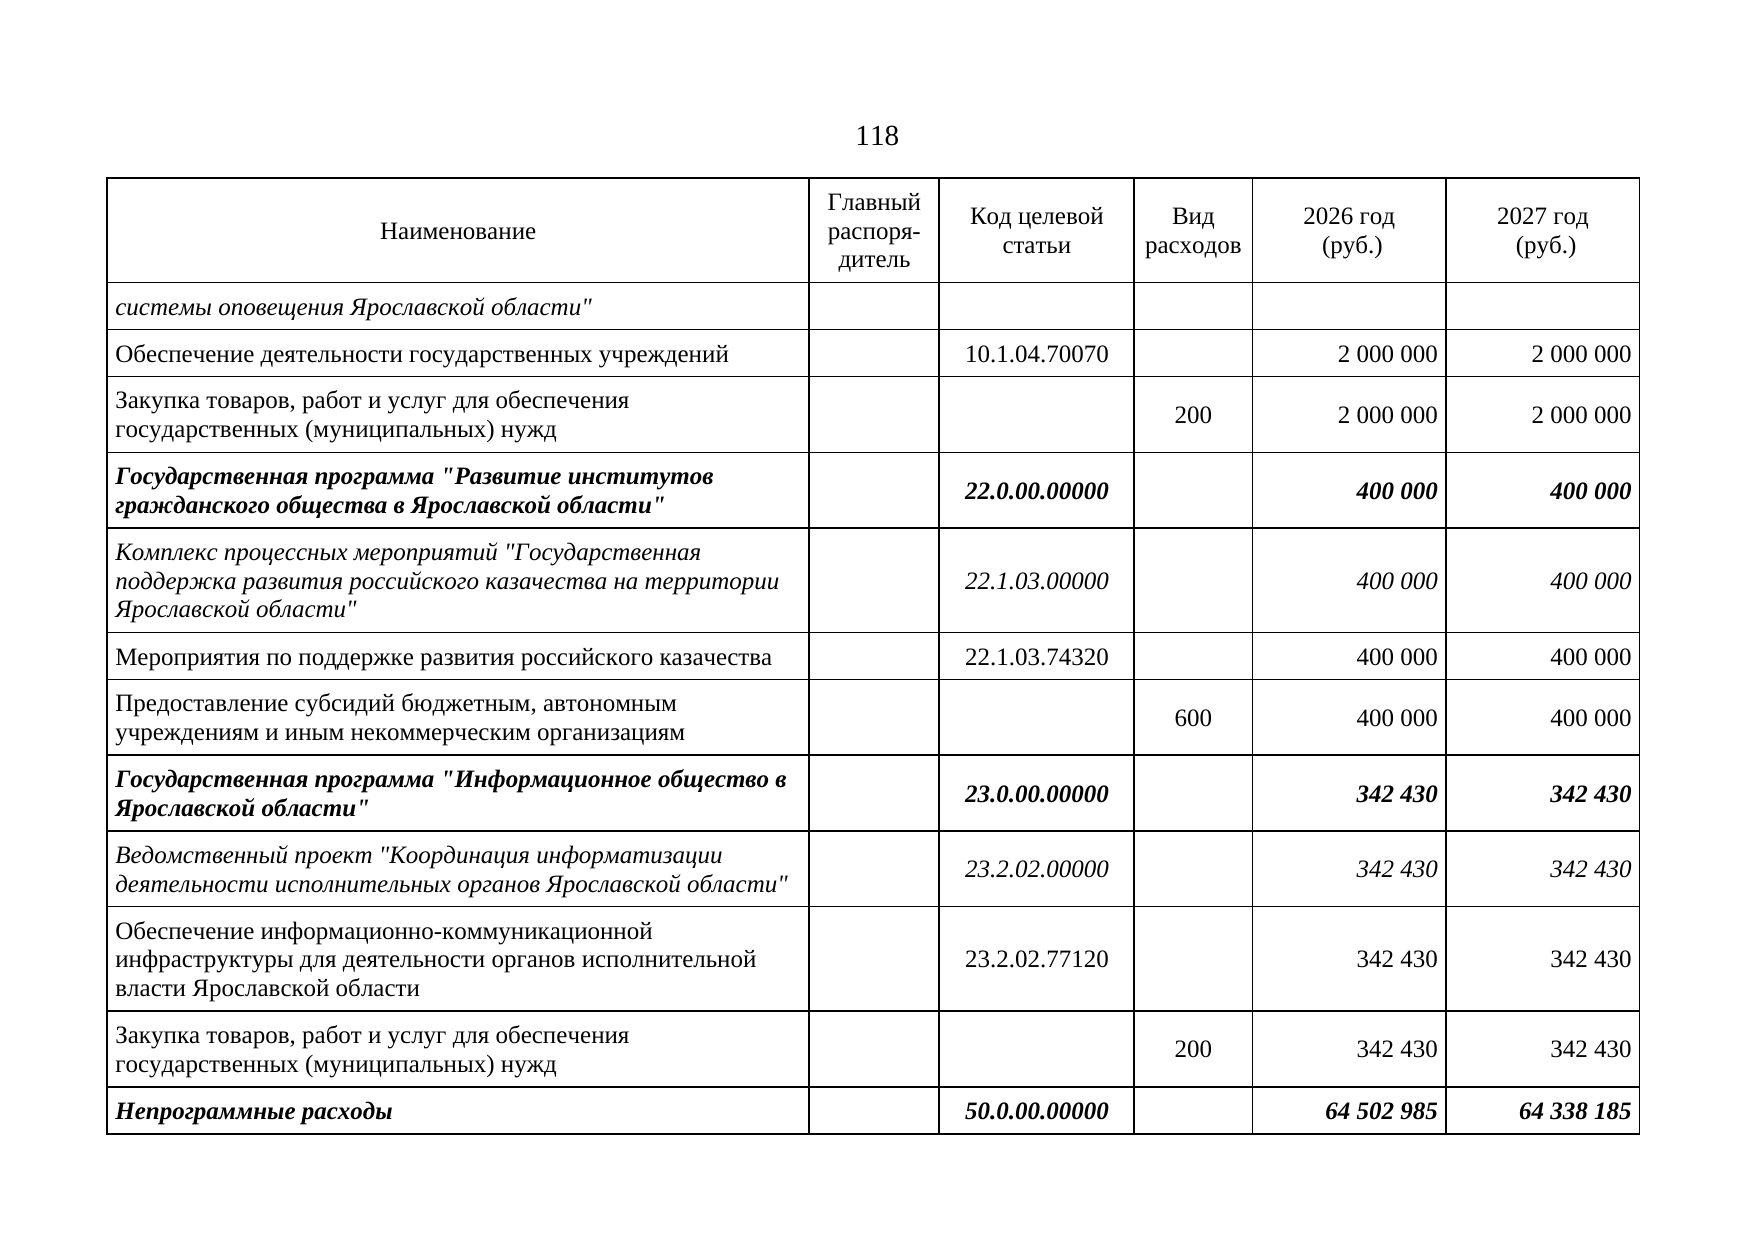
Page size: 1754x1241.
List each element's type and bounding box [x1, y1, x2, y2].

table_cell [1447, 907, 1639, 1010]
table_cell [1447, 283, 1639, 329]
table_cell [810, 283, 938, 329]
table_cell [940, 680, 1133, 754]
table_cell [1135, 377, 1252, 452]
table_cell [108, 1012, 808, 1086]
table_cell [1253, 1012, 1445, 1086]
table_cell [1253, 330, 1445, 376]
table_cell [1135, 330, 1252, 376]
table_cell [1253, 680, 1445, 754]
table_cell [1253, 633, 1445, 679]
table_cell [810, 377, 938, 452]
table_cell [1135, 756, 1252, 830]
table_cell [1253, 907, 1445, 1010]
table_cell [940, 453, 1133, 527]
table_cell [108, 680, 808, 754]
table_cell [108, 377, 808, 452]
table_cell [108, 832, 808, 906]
table_header [1135, 179, 1252, 282]
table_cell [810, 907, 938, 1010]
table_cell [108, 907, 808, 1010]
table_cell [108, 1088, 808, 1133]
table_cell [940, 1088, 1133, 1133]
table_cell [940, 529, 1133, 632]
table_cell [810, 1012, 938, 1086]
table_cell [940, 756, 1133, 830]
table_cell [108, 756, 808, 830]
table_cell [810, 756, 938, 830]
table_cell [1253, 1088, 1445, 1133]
table_header [1253, 179, 1445, 282]
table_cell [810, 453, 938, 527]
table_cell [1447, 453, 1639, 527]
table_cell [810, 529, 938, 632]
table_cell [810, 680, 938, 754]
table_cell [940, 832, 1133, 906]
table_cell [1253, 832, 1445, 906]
table_header [810, 179, 938, 282]
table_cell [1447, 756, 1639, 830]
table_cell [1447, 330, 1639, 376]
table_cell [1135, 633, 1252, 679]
table_header [940, 179, 1133, 282]
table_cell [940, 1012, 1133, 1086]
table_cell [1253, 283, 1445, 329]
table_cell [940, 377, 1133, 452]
table_header [108, 179, 808, 282]
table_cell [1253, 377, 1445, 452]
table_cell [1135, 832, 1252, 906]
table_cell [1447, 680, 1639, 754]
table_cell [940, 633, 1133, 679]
table_header [1447, 179, 1639, 282]
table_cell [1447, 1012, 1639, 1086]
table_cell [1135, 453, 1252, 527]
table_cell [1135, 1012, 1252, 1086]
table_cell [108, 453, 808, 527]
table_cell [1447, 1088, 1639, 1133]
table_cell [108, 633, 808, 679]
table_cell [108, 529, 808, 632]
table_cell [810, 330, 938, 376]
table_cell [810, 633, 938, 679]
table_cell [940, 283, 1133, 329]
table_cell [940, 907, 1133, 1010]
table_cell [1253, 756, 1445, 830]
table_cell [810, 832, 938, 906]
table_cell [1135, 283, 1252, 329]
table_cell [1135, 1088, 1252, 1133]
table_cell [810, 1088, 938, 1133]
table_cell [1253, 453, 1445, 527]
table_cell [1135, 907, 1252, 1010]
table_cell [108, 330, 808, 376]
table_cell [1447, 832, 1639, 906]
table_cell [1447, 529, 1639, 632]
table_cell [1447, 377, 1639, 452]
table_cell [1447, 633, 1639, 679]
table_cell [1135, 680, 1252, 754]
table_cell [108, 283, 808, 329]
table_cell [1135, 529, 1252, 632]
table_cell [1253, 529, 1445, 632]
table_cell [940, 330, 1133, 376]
